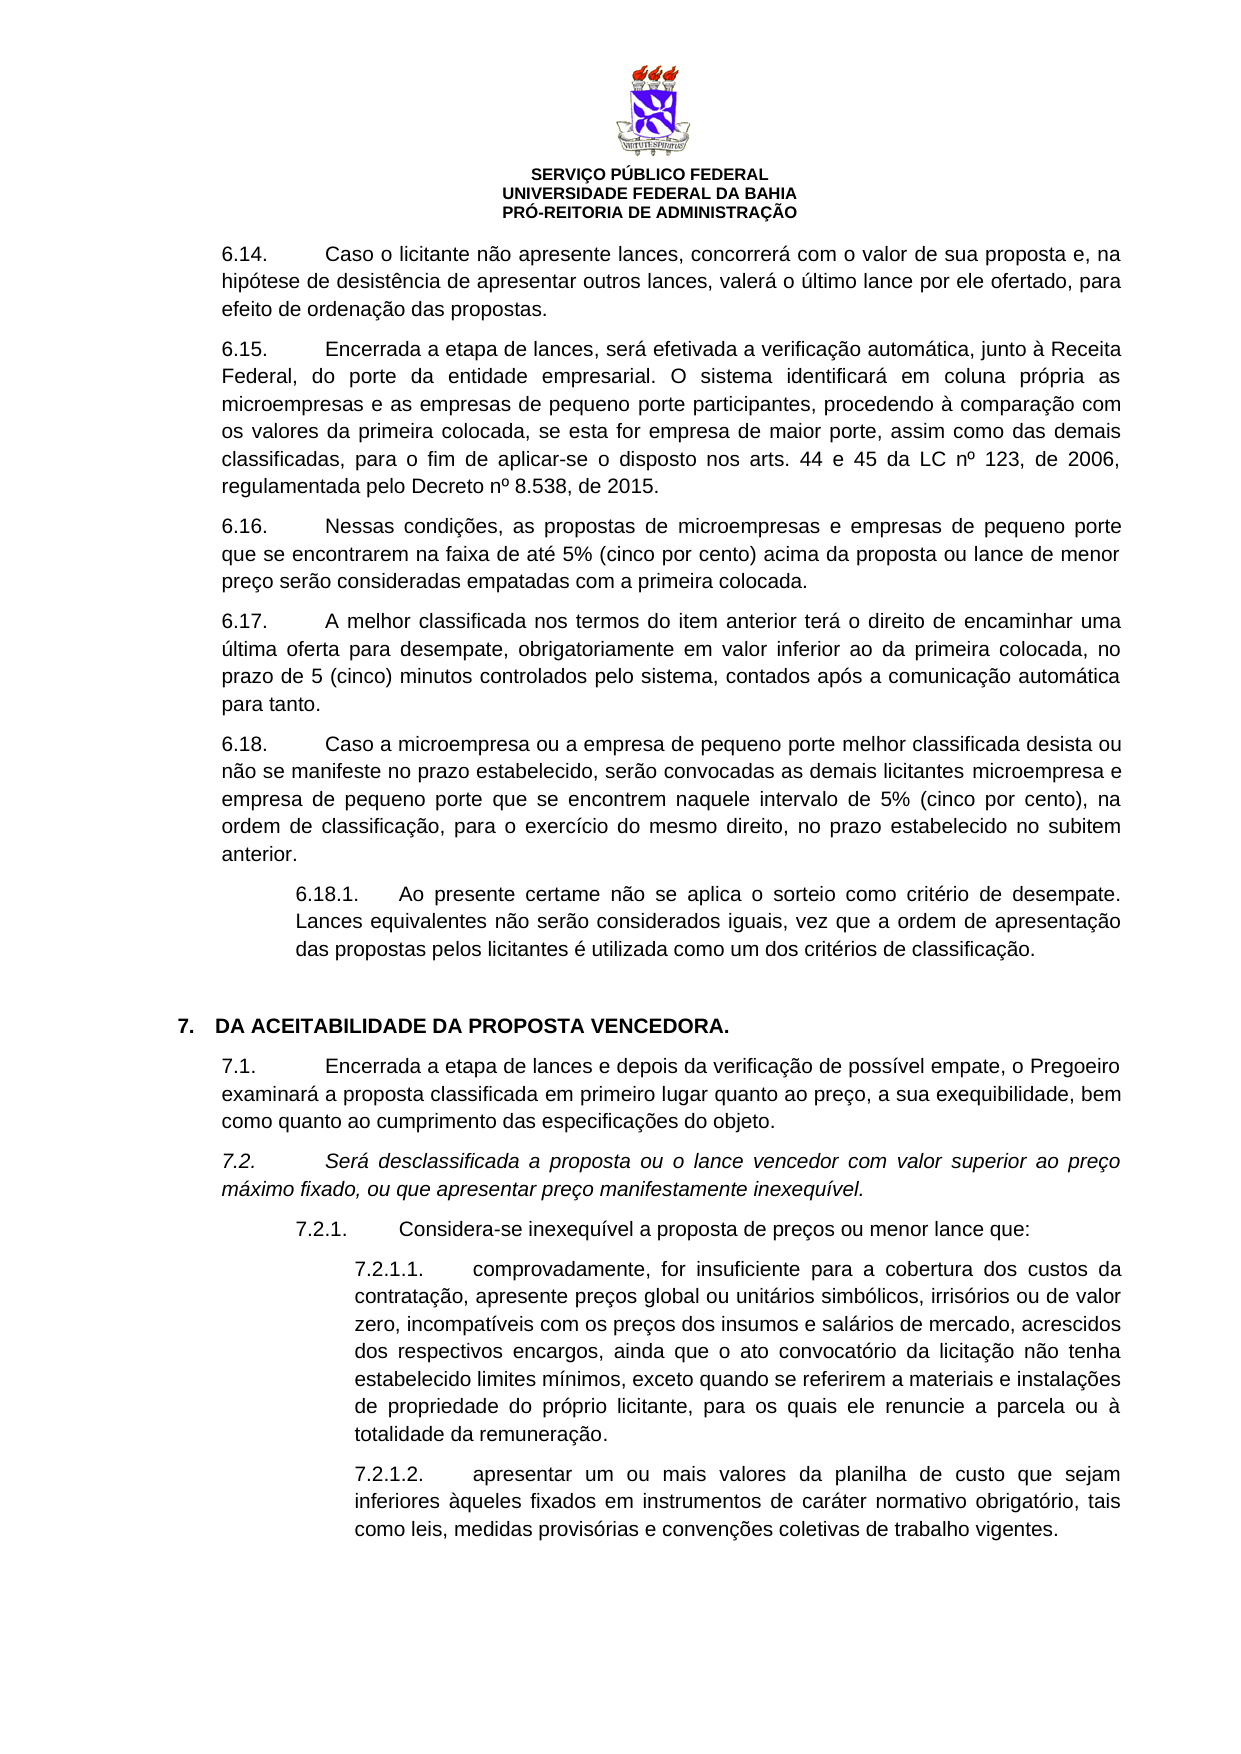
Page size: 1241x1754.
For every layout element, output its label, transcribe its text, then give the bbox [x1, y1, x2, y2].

text DA ACEITABILIDADE DA PROPOSTA VENCEDORA. [177, 1014, 1122, 1038]
list Considera-se inexequível a proposta de preços ou menor lance que: [295, 1217, 1122, 1241]
list Ao presente certame não se aplica o sorteio como critério de desempate. Lances equivalentes não serão considerados iguais, vez que a ordem de apresentação das propostas pelos licitantes é utilizada como um dos critérios de classificação. [295, 882, 1122, 961]
list Encerrada a etapa de lances e depois da verificação de possível empate, o Pregoeiro examinará a proposta classificada em primeiro lugar quanto ao preço, a sua exequibilidade, bem como quanto ao cumprimento das especificações do objeto. [221, 1054, 1122, 1133]
list Caso a microempresa ou a empresa de pequeno porte melhor classificada desista ou não se manifeste no prazo estabelecido, serão convocadas as demais licitantes microempresa e empresa de pequeno porte que se encontrem naquele intervalo de 5% (cinco por cento), na ordem de classificação, para o exercício do mesmo direito, no prazo estabelecido no subitem anterior. [221, 732, 1122, 866]
list Encerrada a etapa de lances, será efetivada a verificação automática, junto à Receita Federal, do porte da entidade empresarial. O sistema identificará em coluna própria as microempresas e as empresas de pequeno porte participantes, procedendo à comparação com os valores da primeira colocada, se esta for empresa de maior porte, assim como das demais classificadas, para o fim de aplicar-se o disposto nos arts. 44 e 45 da LC nº 123, de 2006, regulamentada pelo Decreto nº 8.538, de 2015. [221, 337, 1122, 498]
list Nessas condições, as propostas de microempresas e empresas de pequeno porte que se encontrarem na faixa de até 5% (cinco por cento) acima da proposta ou lance de menor preço serão consideradas empatadas com a primeira colocada. [221, 514, 1122, 593]
list Caso o licitante não apresente lances, concorrerá com o valor de sua proposta e, na hipótese de desistência de apresentar outros lances, valerá o último lance por ele ofertado, para efeito de ordenação das propostas. [221, 242, 1122, 321]
list Será desclassificada a proposta ou o lance vencedor com valor superior ao preço máximo fixado, ou que apresentar preço manifestamente inexequível. [221, 1149, 1122, 1201]
picture [616, 64, 691, 158]
list comprovadamente, for insuficiente para a cobertura dos custos da contratação, apresente preços global ou unitários simbólicos, irrisórios ou de valor zero, incompatíveis com os preços dos insumos e salários de mercado, acrescidos dos respectivos encargos, ainda que o ato convocatório da licitação não tenha estabelecido limites mínimos, exceto quando se referirem a materiais e instalações de propriedade do próprio licitante, para os quais ele renuncie a parcela ou à totalidade da remuneração. [354, 1257, 1122, 1446]
list apresentar um ou mais valores da planilha de custo que sejam inferiores àqueles fixados em instrumentos de caráter normativo obrigatório, tais como leis, medidas provisórias e convenções coletivas de trabalho vigentes. [354, 1462, 1122, 1541]
list A melhor classificada nos termos do item anterior terá o direito de encaminhar uma última oferta para desempate, obrigatoriamente em valor inferior ao da primeira colocada, no prazo de 5 (cinco) minutos controlados pelo sistema, contados após a comunicação automática para tanto. [221, 609, 1122, 716]
